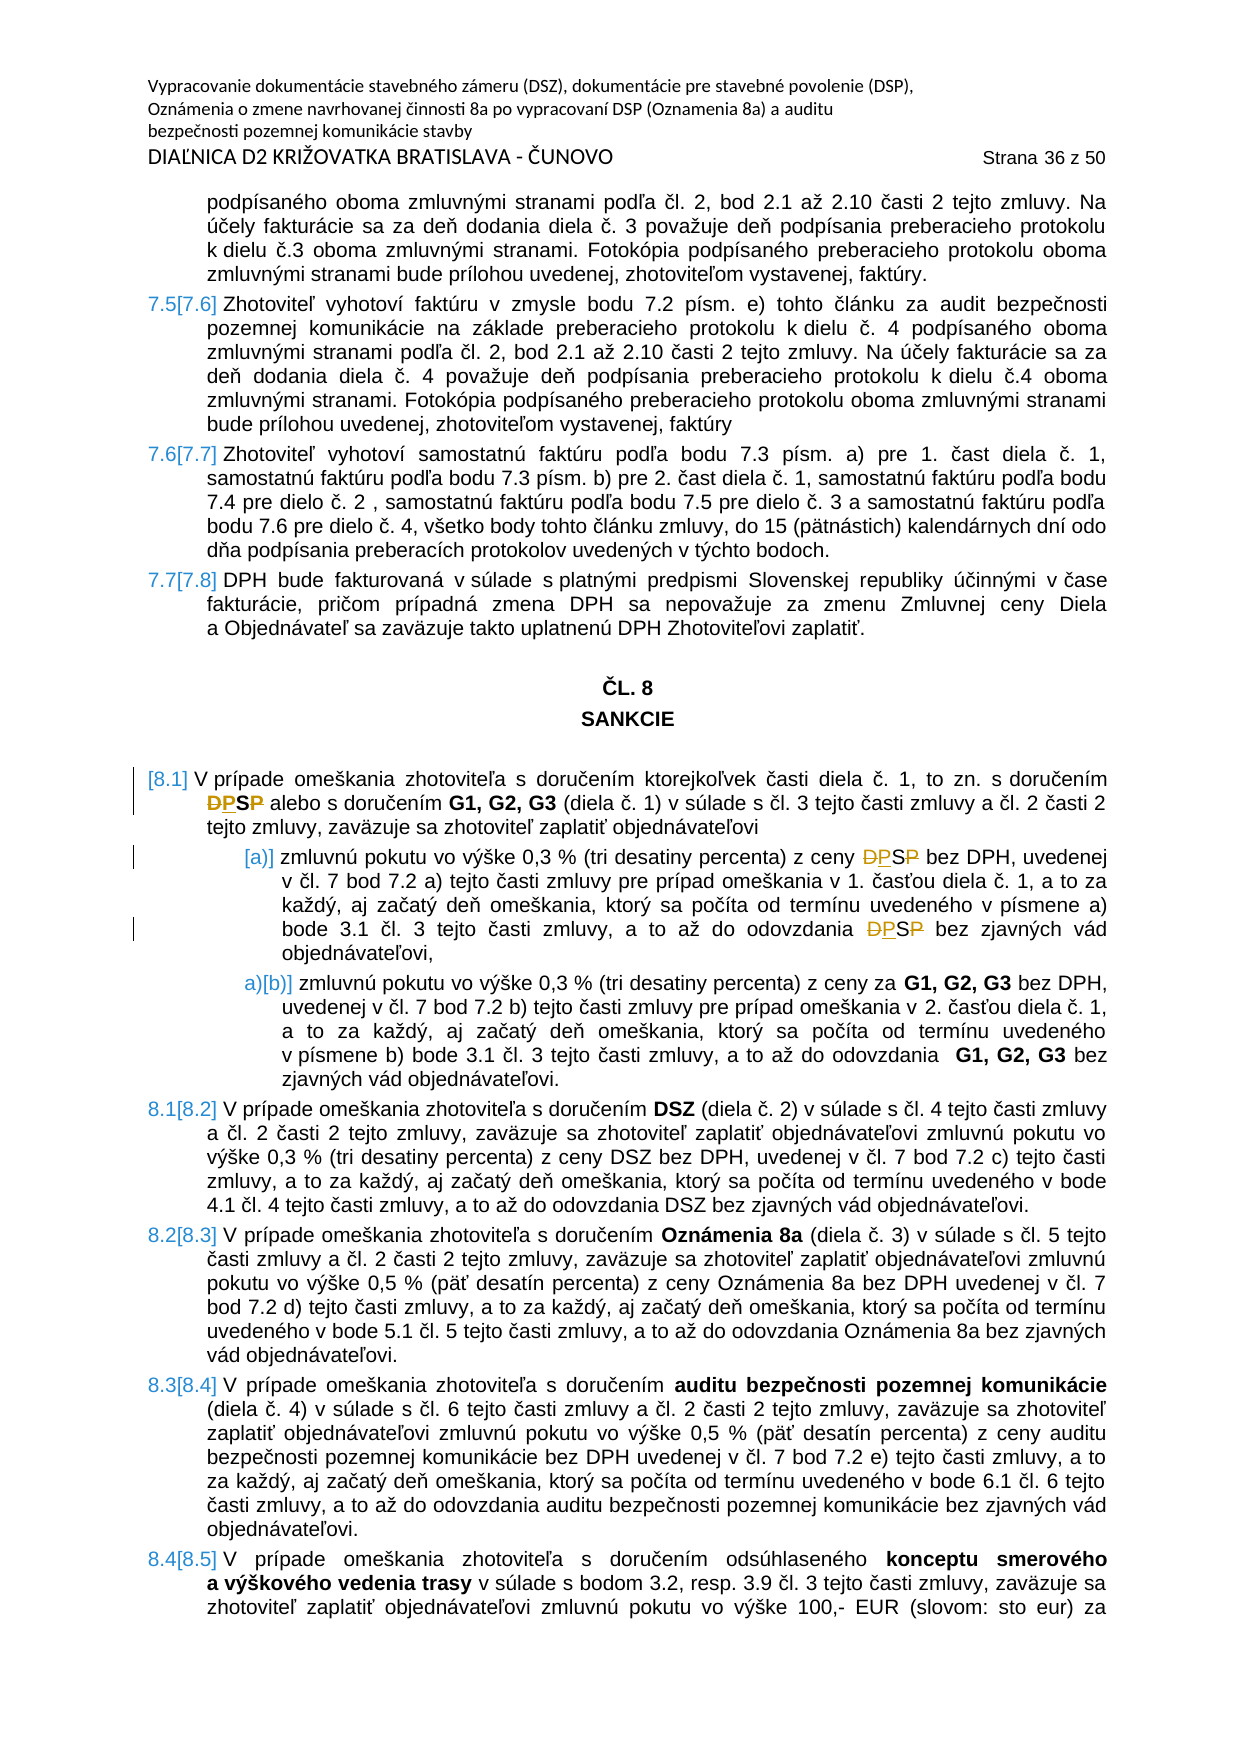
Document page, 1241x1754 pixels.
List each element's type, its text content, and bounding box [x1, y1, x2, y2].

list zmluvnú pokutu vo výške 0,3 % (tri desatiny percenta) z ceny S bez DPH, uvedenej v čl. 7 bod 7.2 a) tejto časti zmluvy pre prípad omeškania v 1. časťou diela č. 1, a to za každý, aj začatý deň omeškania, ktorý sa počíta od termínu uvedeného v písmene a) bode 3.1 čl. 3 tejto časti zmluvy, a to až do odovzdania S bez zjavných vád objednávateľovi, [244, 845, 1107, 965]
list zmluvnú pokutu vo výške 0,3 % (tri desatiny percenta) z ceny za G1, G2, G3 bez DPH, uvedenej v čl. 7 bod 7.2 b) tejto časti zmluvy pre prípad omeškania v 2. časťou diela č. 1, a to za každý, aj začatý deň omeškania, ktorý sa počíta od termínu uvedeného v písmene b) bode 3.1 čl. 3 tejto časti zmluvy, a to až do odovzdania G1, G2, G3 bez zjavných vád objednávateľovi. [244, 971, 1107, 1091]
list V prípade omeškania zhotoviteľa s doručením ktorejkoľvek časti diela č. 1, to zn. s doručením S alebo s doručením G1, G2, G3 (diela č. 1) v súlade s čl. 3 tejto časti zmluvy a čl. 2 časti 2 tejto zmluvy, zaväzuje sa zhotoviteľ zaplatiť objednávateľovi [148, 767, 1107, 839]
list V prípade omeškania zhotoviteľa s doručením Oznámenia 8a (diela č. 3) v súlade s čl. 5 tejto časti zmluvy a čl. 2 časti 2 tejto zmluvy, zaväzuje sa zhotoviteľ zaplatiť objednávateľovi zmluvnú pokutu vo výške 0,5 % (päť desatín percenta) z ceny Oznámenia 8a bez DPH uvedenej v čl. 7 bod 7.2 d) tejto časti zmluvy, a to za každý, aj začatý deň omeškania, ktorý sa počíta od termínu uvedeného v bode 5.1 čl. 5 tejto časti zmluvy, a to až do odovzdania Oznámenia 8a bez zjavných vád objednávateľovi. [148, 1223, 1107, 1367]
text SANKCIE [148, 706, 1107, 730]
list V prípade omeškania zhotoviteľa s doručením auditu bezpečnosti pozemnej komunikácie (diela č. 4) v súlade s čl. 6 tejto časti zmluvy a čl. 2 časti 2 tejto zmluvy, zaväzuje sa zhotoviteľ zaplatiť objednávateľovi zmluvnú pokutu vo výške 0,5 % (päť desatín percenta) z ceny auditu bezpečnosti pozemnej komunikácie bez DPH uvedenej v čl. 7 bod 7.2 e) tejto časti zmluvy, a to za každý, aj začatý deň omeškania, ktorý sa počíta od termínu uvedeného v bode 6.1 čl. 6 tejto časti zmluvy, a to až do odovzdania auditu bezpečnosti pozemnej komunikácie bez zjavných vád objednávateľovi. [148, 1373, 1107, 1541]
text ČL. 8 [148, 676, 1107, 700]
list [148, 190, 1107, 286]
list Zhotoviteľ vyhotoví faktúru v zmysle bodu 7.2 písm. e) tohto článku za audit bezpečnosti pozemnej komunikácie na základe preberacieho protokolu k dielu č. 4 podpísaného oboma zmluvnými stranami podľa čl. 2, bod 2.1 až 2.10 časti 2 tejto zmluvy. Na účely fakturácie sa za deň dodania diela č. 4 považuje deň podpísania preberacieho protokolu k dielu č.4 oboma zmluvnými stranami. Fotokópia podpísaného preberacieho protokolu oboma zmluvnými stranami bude prílohou uvedenej, zhotoviteľom vystavenej, faktúry [148, 292, 1107, 436]
list Zhotoviteľ vyhotoví samostatnú faktúru podľa bodu 7.3 písm. a) pre 1. čast diela č. 1, samostatnú faktúru podľa bodu 7.3 písm. b) pre 2. čast diela č. 1, samostatnú faktúru podľa bodu 7.4 pre dielo č. 2 , samostatnú faktúru podľa bodu 7.5 pre dielo č. 3 a samostatnú faktúru podľa bodu 7.6 pre dielo č. 4, všetko body tohto článku zmluvy, do 15 (pätnástich) kalendárnych dní odo dňa podpísania preberacích protokolov uvedených v týchto bodoch. [148, 442, 1107, 562]
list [148, 1547, 1107, 1619]
list V prípade omeškania zhotoviteľa s doručením DSZ (diela č. 2) v súlade s čl. 4 tejto časti zmluvy a čl. 2 časti 2 tejto zmluvy, zaväzuje sa zhotoviteľ zaplatiť objednávateľovi zmluvnú pokutu vo výške 0,3 % (tri desatiny percenta) z ceny DSZ bez DPH, uvedenej v čl. 7 bod 7.2 c) tejto časti zmluvy, a to za každý, aj začatý deň omeškania, ktorý sa počíta od termínu uvedeného v bode 4.1 čl. 4 tejto časti zmluvy, a to až do odovzdania DSZ bez zjavných vád objednávateľovi. [148, 1097, 1107, 1217]
list DPH bude fakturovaná v súlade s platnými predpismi Slovenskej republiky účinnými v čase fakturácie, pričom prípadná zmena DPH sa nepovažuje za zmenu Zmluvnej ceny Diela a Objednávateľ sa zaväzuje takto uplatnenú DPH Zhotoviteľovi zaplatiť. [148, 568, 1107, 640]
